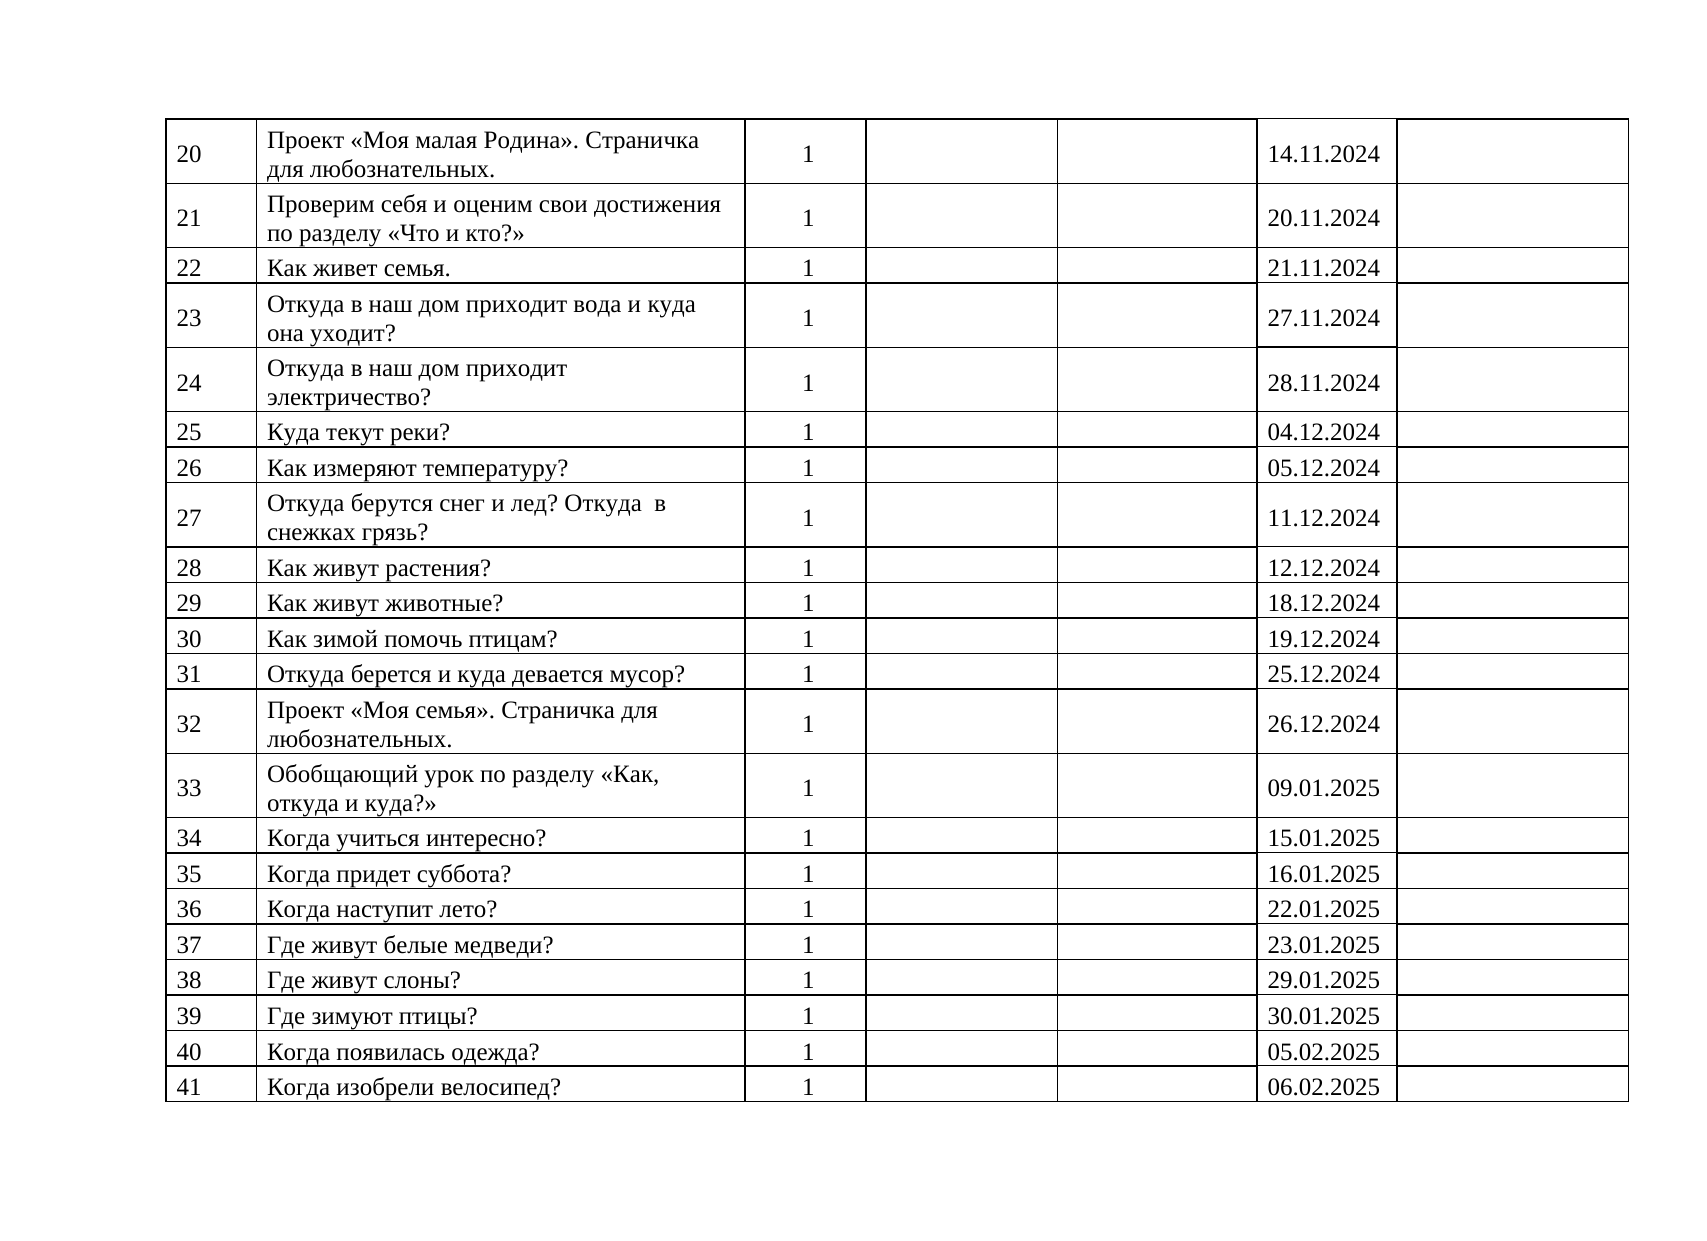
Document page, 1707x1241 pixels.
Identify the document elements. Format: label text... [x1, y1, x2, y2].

table_cell 1 [746, 120, 865, 182]
table_cell 38 [167, 960, 256, 994]
table_cell 28 [167, 548, 256, 582]
table_cell 32 [167, 690, 256, 752]
table_cell 24 [167, 348, 256, 411]
table_cell 41 [167, 1067, 256, 1101]
table_cell [1398, 348, 1628, 411]
table_cell 15.01.2025 [1258, 818, 1396, 852]
table_cell 1 [746, 348, 865, 411]
table_cell 1 [746, 690, 865, 752]
table_cell 34 [167, 818, 256, 852]
table_cell Когда изобрели велосипед? [257, 1067, 744, 1101]
table_cell 26.12.2024 [1258, 689, 1396, 752]
table_cell 1 [746, 854, 865, 888]
table_cell [867, 996, 1057, 1030]
table_cell 1 [746, 448, 865, 482]
table_cell [1058, 583, 1256, 617]
table_cell [867, 854, 1057, 888]
table_cell [867, 483, 1057, 546]
table_cell [1398, 412, 1628, 446]
table_cell [1058, 754, 1256, 817]
table_cell Как зимой помочь птицам? [257, 619, 744, 653]
table_cell 33 [167, 754, 256, 817]
table_cell [1398, 483, 1628, 546]
table_cell 1 [746, 184, 865, 247]
table_cell [1398, 654, 1628, 688]
table_cell 11.12.2024 [1258, 483, 1396, 546]
table_cell 19.12.2024 [1258, 618, 1396, 653]
table_cell [867, 754, 1057, 817]
table_cell 06.02.2025 [1258, 1066, 1396, 1101]
table_cell 22.01.2025 [1258, 889, 1396, 923]
table_cell [1058, 996, 1256, 1030]
table_cell [867, 184, 1057, 247]
table_cell [1058, 960, 1256, 994]
table_cell Где живут слоны? [257, 960, 744, 994]
table_cell [867, 1031, 1057, 1065]
table_cell 1 [746, 654, 865, 688]
table_cell [1058, 412, 1256, 446]
table_cell [1398, 854, 1628, 888]
table_cell Откуда в наш дом приходит электричество? [257, 348, 744, 411]
table_cell [1398, 754, 1628, 817]
table_cell [867, 654, 1057, 688]
table_cell 1 [746, 248, 865, 282]
table_cell [867, 583, 1057, 617]
table_cell Откуда в наш дом приходит вода и куда она уходит? [257, 284, 744, 346]
table_cell [1058, 284, 1256, 346]
table_cell [1398, 120, 1628, 182]
table_cell [1398, 889, 1628, 923]
table_cell Где зимуют птицы? [257, 996, 744, 1030]
table_cell Как живет семья. [257, 248, 744, 282]
table_cell 09.01.2025 [1258, 754, 1396, 817]
table_cell [1058, 654, 1256, 688]
table_cell [1058, 1067, 1256, 1101]
table_cell 23 [167, 284, 256, 346]
table_cell [867, 960, 1057, 994]
table_cell Обобщающий урок по разделу «Как, откуда и куда?» [257, 754, 744, 817]
table_cell 20 [167, 120, 256, 182]
table_cell [867, 120, 1057, 182]
table_cell 20.11.2024 [1258, 184, 1396, 247]
table_cell 1 [746, 996, 865, 1030]
table_cell Проверим себя и оценим свои достижения по разделу «Что и кто?» [257, 184, 744, 247]
table_cell [1398, 184, 1628, 247]
table_cell 1 [746, 483, 865, 546]
table_cell Откуда берется и куда девается мусор? [257, 654, 744, 688]
table_cell [867, 818, 1057, 852]
table_cell [867, 548, 1057, 582]
table_cell 1 [746, 1067, 865, 1101]
table_cell [1058, 483, 1256, 546]
table_cell 40 [167, 1031, 256, 1065]
table_cell [1058, 248, 1256, 282]
table_cell 05.02.2025 [1258, 1031, 1396, 1065]
table_cell 21 [167, 184, 256, 247]
table_cell 1 [746, 889, 865, 923]
table_cell Когда появилась одежда? [257, 1031, 744, 1065]
table_cell 28.11.2024 [1258, 348, 1396, 411]
table_cell 14.11.2024 [1258, 119, 1396, 182]
table_cell Где живут белые медведи? [257, 925, 744, 959]
table_cell 05.12.2024 [1258, 447, 1396, 482]
table_cell 1 [746, 754, 865, 817]
table_cell [1398, 1067, 1628, 1101]
table_cell 30 [167, 619, 256, 653]
table_cell 27 [167, 483, 256, 546]
table_cell [1398, 818, 1628, 852]
table_cell 30.01.2025 [1258, 995, 1396, 1030]
table_cell 31 [167, 654, 256, 688]
table_cell [867, 690, 1057, 752]
table_cell [1398, 996, 1628, 1030]
table_cell Когда придет суббота? [257, 854, 744, 888]
table_cell [1058, 925, 1256, 959]
table_cell [1058, 619, 1256, 653]
table_cell 1 [746, 412, 865, 446]
table_cell Когда учиться интересно? [257, 818, 744, 852]
table_cell 1 [746, 284, 865, 346]
table_cell [1398, 960, 1628, 994]
table_cell [867, 284, 1057, 346]
table_cell [1398, 925, 1628, 959]
table_cell Как измеряют температуру? [257, 448, 744, 482]
table_cell 29.01.2025 [1258, 960, 1396, 994]
table_cell 29 [167, 583, 256, 617]
table_cell Как живут животные? [257, 583, 744, 617]
table_cell [1398, 619, 1628, 653]
table_cell Как живут растения? [257, 548, 744, 582]
table_cell 18.12.2024 [1258, 583, 1396, 617]
table_cell [1058, 448, 1256, 482]
table_cell 16.01.2025 [1258, 853, 1396, 888]
table_cell Откуда берутся снег и лед? Откуда в снежках грязь? [257, 483, 744, 546]
table_cell Куда текут реки? [257, 412, 744, 446]
table_cell 36 [167, 889, 256, 923]
table_cell [867, 925, 1057, 959]
table_cell [1058, 690, 1256, 752]
table_cell [1058, 818, 1256, 852]
table_cell [1398, 1031, 1628, 1065]
table_cell 37 [167, 925, 256, 959]
table_cell [1398, 690, 1628, 752]
table_cell [1058, 889, 1256, 923]
table_cell 1 [746, 818, 865, 852]
table_cell [1398, 284, 1628, 346]
table_cell [1058, 854, 1256, 888]
table_cell [1398, 583, 1628, 617]
table_cell 1 [746, 960, 865, 994]
table_cell 27.11.2024 [1258, 283, 1396, 346]
table_cell 22 [167, 248, 256, 282]
table_cell [1398, 448, 1628, 482]
table_cell 1 [746, 619, 865, 653]
table_cell [867, 248, 1057, 282]
table_cell 26 [167, 448, 256, 482]
table_cell [1398, 548, 1628, 582]
table_cell Проект «Моя семья». Страничка для любознательных. [257, 690, 744, 752]
table_cell 1 [746, 1031, 865, 1065]
table_cell [1058, 184, 1256, 247]
table_cell [1058, 548, 1256, 582]
table_cell 1 [746, 583, 865, 617]
table_cell 12.12.2024 [1258, 547, 1396, 582]
table_cell Проект «Моя малая Родина». Страничка для любознательных. [257, 120, 744, 182]
table_cell 21.11.2024 [1258, 248, 1396, 282]
table_cell 39 [167, 996, 256, 1030]
table_cell 04.12.2024 [1258, 412, 1396, 446]
table_cell [1058, 1031, 1256, 1065]
table_cell 1 [746, 925, 865, 959]
table_cell Когда наступит лето? [257, 889, 744, 923]
table_cell [1398, 248, 1628, 282]
table_cell [867, 1067, 1057, 1101]
table_cell [867, 412, 1057, 446]
table_cell [1058, 348, 1256, 411]
table_cell 25.12.2024 [1258, 654, 1396, 688]
table_cell 1 [746, 548, 865, 582]
table_cell [1058, 120, 1256, 182]
table_cell [867, 889, 1057, 923]
table_cell 35 [167, 854, 256, 888]
table_cell [867, 448, 1057, 482]
table_cell 23.01.2025 [1258, 924, 1396, 959]
table_cell [867, 348, 1057, 411]
table_cell [867, 619, 1057, 653]
table_cell 25 [167, 412, 256, 446]
